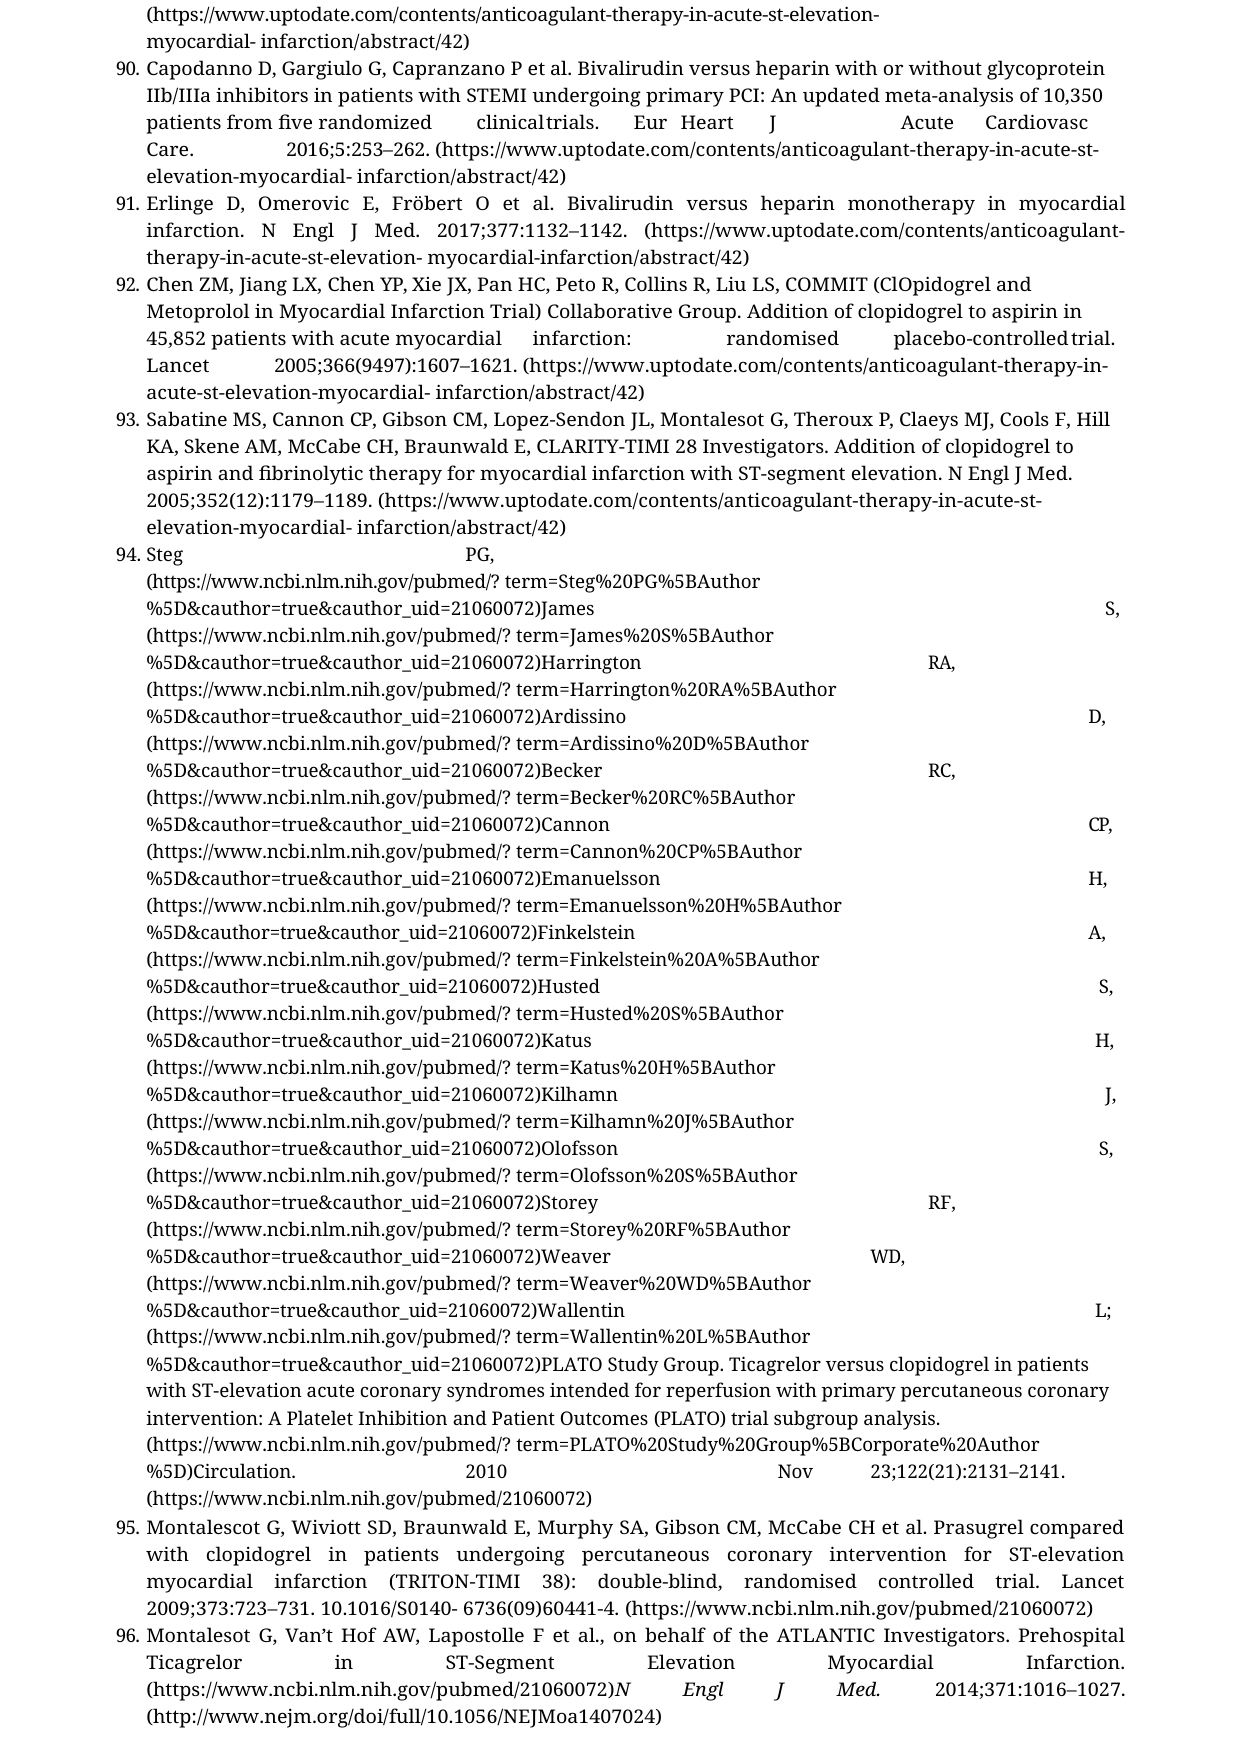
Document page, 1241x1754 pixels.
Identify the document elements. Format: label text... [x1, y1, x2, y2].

text (https://www.uptodate.com/contents/anticoagulant-therapy-in-acute-st-elevation-myocardial- infarction/abstract/42) [146, 1, 945, 54]
list Sabatine MS, Cannon CP, Gibson CM, Lopez-Sendon JL, Montalesot G, Theroux P, Claeys MJ, Cools F, Hill KA, Skene AM, McCabe CH, Braunwald E, CLARITY-TIMI 28 Investigators. Addition of clopidogrel to aspirin and fibrinolytic therapy for myocardial infarction with ST-segment elevation. N Engl J Med. 2005;352(12):1179–1189. (https://www.uptodate.com/contents/anticoagulant-therapy-in-acute-st-elevation-myocardial- infarction/abstract/42) [116, 406, 1125, 540]
list Montalescot G, Wiviott SD, Braunwald E, Murphy SA, Gibson CM, McCabe CH et al. Prasugrel compared with clopidogrel in patients undergoing percutaneous coronary intervention for ST-elevation myocardial infarction (TRITON-TIMI 38): double-blind, randomised controlled trial. Lancet 2009;373:723–731. 10.1016/S0140- 6736(09)60441-4. (https://www.ncbi.nlm.nih.gov/pubmed/21060072) [116, 1514, 1126, 1621]
list Montalesot G, Van’t Hof AW, Lapostolle F et al., on behalf of the ATLANTIC Investigators. Prehospital Ticagrelor in ST-Segment Elevation Myocardial Infarction. (https://www.ncbi.nlm.nih.gov/pubmed/21060072)N Engl J Med. 2014;371:1016–1027. (http://www.nejm.org/doi/full/10.1056/NEJMoa1407024) [116, 1622, 1126, 1729]
list Steg PG, (https://www.ncbi.nlm.nih.gov/pubmed/? term=Steg%20PG%5BAuthor%5D&cauthor=true&cauthor_uid=21060072)James S, (https://www.ncbi.nlm.nih.gov/pubmed/? term=James%20S%5BAuthor%5D&cauthor=true&cauthor_uid=21060072)Harrington RA, (https://www.ncbi.nlm.nih.gov/pubmed/? term=Harrington%20RA%5BAuthor%5D&cauthor=true&cauthor_uid=21060072)Ardissino D, (https://www.ncbi.nlm.nih.gov/pubmed/? term=Ardissino%20D%5BAuthor%5D&cauthor=true&cauthor_uid=21060072)Becker RC, (https://www.ncbi.nlm.nih.gov/pubmed/? term=Becker%20RC%5BAuthor%5D&cauthor=true&cauthor_uid=21060072)Cannon CP, (https://www.ncbi.nlm.nih.gov/pubmed/? term=Cannon%20CP%5BAuthor%5D&cauthor=true&cauthor_uid=21060072)Emanuelsson H, (https://www.ncbi.nlm.nih.gov/pubmed/? term=Emanuelsson%20H%5BAuthor%5D&cauthor=true&cauthor_uid=21060072)Finkelstein A, (https://www.ncbi.nlm.nih.gov/pubmed/? term=Finkelstein%20A%5BAuthor%5D&cauthor=true&cauthor_uid=21060072)Husted S, (https://www.ncbi.nlm.nih.gov/pubmed/? term=Husted%20S%5BAuthor%5D&cauthor=true&cauthor_uid=21060072)Katus H, (https://www.ncbi.nlm.nih.gov/pubmed/? term=Katus%20H%5BAuthor%5D&cauthor=true&cauthor_uid=21060072)Kilhamn J, (https://www.ncbi.nlm.nih.gov/pubmed/? term=Kilhamn%20J%5BAuthor%5D&cauthor=true&cauthor_uid=21060072)Olofsson S, (https://www.ncbi.nlm.nih.gov/pubmed/? term=Olofsson%20S%5BAuthor%5D&cauthor=true&cauthor_uid=21060072)Storey RF, (https://www.ncbi.nlm.nih.gov/pubmed/? term=Storey%20RF%5BAuthor%5D&cauthor=true&cauthor_uid=21060072)Weaver WD, (https://www.ncbi.nlm.nih.gov/pubmed/? term=Weaver%20WD%5BAuthor%5D&cauthor=true&cauthor_uid=21060072)Wallentin L; (https://www.ncbi.nlm.nih.gov/pubmed/? term=Wallentin%20L%5BAuthor%5D&cauthor=true&cauthor_uid=21060072)PLATO Study Group. Ticagrelor versus clopidogrel in patients with ST-elevation acute coronary syndromes intended for reperfusion with primary percutaneous coronary intervention: A Platelet Inhibition and Patient Outcomes (PLATO) trial subgroup analysis. (https://www.ncbi.nlm.nih.gov/pubmed/? term=PLATO%20Study%20Group%5BCorporate%20Author%5D)Circulation. 2010 Nov 23;122(21):2131–2141. (https://www.ncbi.nlm.nih.gov/pubmed/21060072) [116, 541, 1126, 1511]
list Capodanno D, Gargiulo G, Capranzano P et al. Bivalirudin versus heparin with or without glycoprotein IIb/IIIa inhibitors in patients with STEMI undergoing primary PCI: An updated meta-analysis of 10,350 patients from five randomized clinical trials. Eur Heart J Acute Cardiovasc Care. 2016;5:253–262. (https://www.uptodate.com/contents/anticoagulant-therapy-in-acute-st-elevation-myocardial- infarction/abstract/42) [116, 55, 1126, 189]
list Chen ZM, Jiang LX, Chen YP, Xie JX, Pan HC, Peto R, Collins R, Liu LS, COMMIT (ClOpidogrel and Metoprolol in Myocardial Infarction Trial) Collaborative Group. Addition of clopidogrel to aspirin in 45,852 patients with acute myocardial infarction: randomised placebo-controlled trial. Lancet 2005;366(9497):1607–1621. (https://www.uptodate.com/contents/anticoagulant-therapy-in-acute-st-elevation-myocardial- infarction/abstract/42) [116, 271, 1126, 405]
list Erlinge D, Omerovic E, Fröbert O et al. Bivalirudin versus heparin monotherapy in myocardial infarction. N Engl J Med. 2017;377:1132–1142. (https://www.uptodate.com/contents/anticoagulant-therapy-in-acute-st-elevation- myocardial-infarction/abstract/42) [116, 190, 1126, 270]
